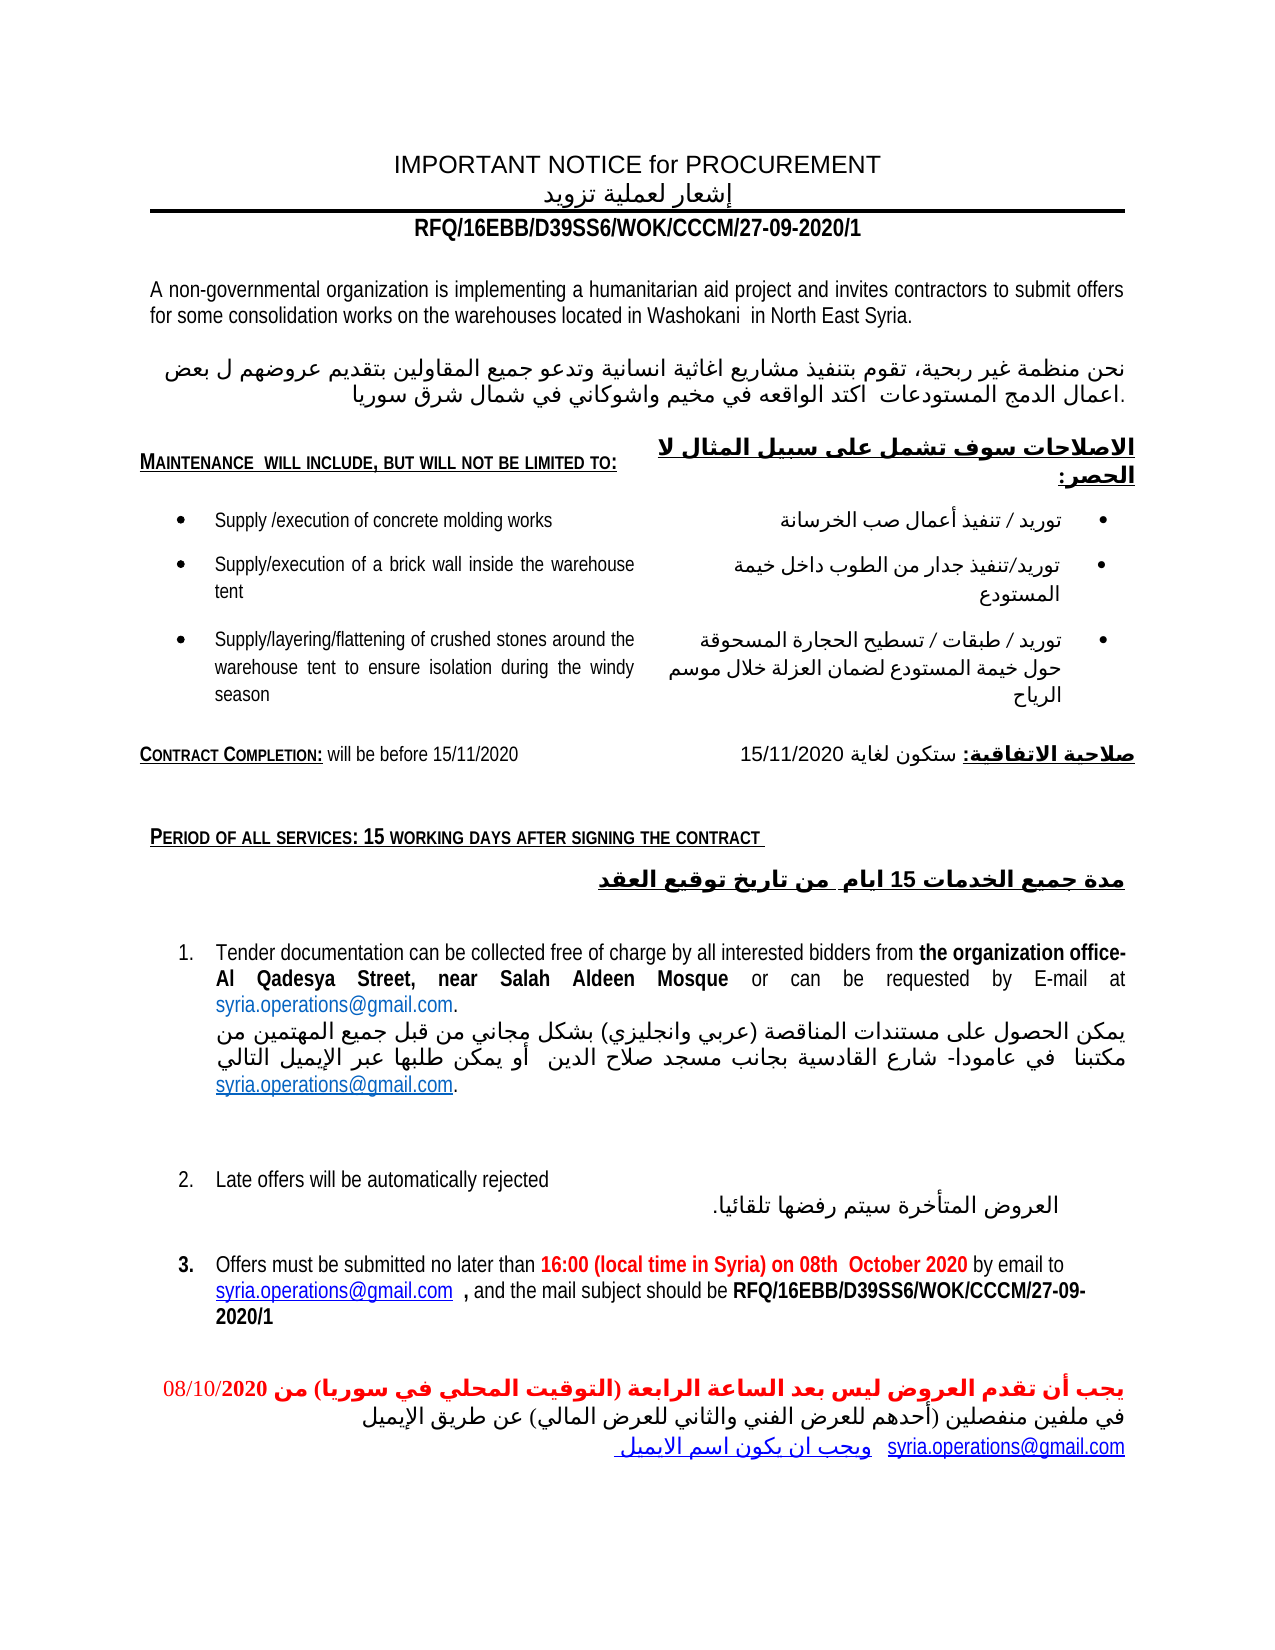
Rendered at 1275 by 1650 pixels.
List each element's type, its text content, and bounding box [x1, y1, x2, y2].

list Late offers will be automatically rejected [178, 1166, 1126, 1192]
list Offers must be submitted no later than 16:00 (local time in Syria) on 08th October 2020 by email to syria.operations@gmail.com , and the mail subject should be RFQ/16EBB/D39SS6/WOK/CCCM/27-09-2020/1 [178, 1251, 1125, 1330]
list Tender documentation can be collected free of charge by all interested bidders from the organization office- Al Qadesya Street, near Salah Aldeen Mosque or can be requested by E-mail at syria.operations@gmail.com. يمكن الحصول على مستندات المناقصة (عربي وانجليزي) بشكل مجاني من قبل جميع المهتمين من مكتبنا في عامودا- شارع القادسية بجانب مسجد صلاح الدين أو يمكن طلبها عبر الإيميل التالي syria.operations@gmail.com. [178, 939, 1126, 1097]
text IMPORTANT NOTICE for PROCUREMENT [150, 150, 1125, 179]
text Period of all services: 15 working days after signing the contract [150, 823, 1125, 849]
table_cell Supply/execution of a brick wall inside the warehouse tent [128, 552, 646, 627]
text نحن منظمة غير ربحية، تقوم بتنفيذ مشاريع اغاثية انسانية وتدعو جميع المقاولين بتقديم عروضهم ل بعض اعمال الدمج المستودعات اكتد الواقعه في مخيم واشوكاني في شمال شرق سوريا. [150, 355, 1125, 408]
table_cell Supply/layering/flattening of crushed stones around the warehouse tent to ensure isolation during the windy season [128, 628, 646, 727]
table_cell توريد / تنفيذ أعمال صب الخرسانة [646, 508, 1147, 552]
table_cell توريد/تنفيذ جدار من الطوب داخل خيمة المستودع [646, 552, 1147, 627]
text مدة جميع الخدمات 15 ايام من تاريخ توقيع العقد [150, 866, 1125, 892]
text RFQ/16EBB/D39SS6/WOK/CCCM/27-09-2020/1 [150, 213, 1126, 241]
text A non-governmental organization is implementing a humanitarian aid project and invites contractors to submit offers for some consolidation works on the warehouses located in Washokani in North East Syria. [150, 276, 1125, 328]
table_cell صلاحية الاتفاقية: ستكون لغاية 15/11/2020 [646, 727, 1147, 801]
text يجب أن تقدم العروض ليس بعد الساعة الرابعة (التوقيت المحلي في سوريا) من 08/10/2020 في ملفين منفصلين (أحدهم للعرض الفني والثاني للعرض المالي) عن طريق الإيميل syria.operations@gmail.com ويجب ان يكون اسم الايميل [159, 1375, 1125, 1460]
table_header الاصلاحات سوف تشمل على سبيل المثال لا الحصر: [646, 434, 1147, 507]
table_cell Supply /execution of concrete molding works [128, 508, 646, 552]
list العروض المتأخرة سيتم رفضها تلقائيا. [149, 1192, 1059, 1218]
table_cell توريد / طبقات / تسطيح الحجارة المسحوقة حول خيمة المستودع لضمان العزلة خلال موسم الرياح [646, 628, 1147, 727]
text إشعار لعملية تزويد [150, 179, 1125, 209]
table_cell Contract Completion: will be before 15/11/2020 [128, 727, 646, 801]
table_header Maintenance will include, but will not be limited to: [128, 434, 646, 507]
